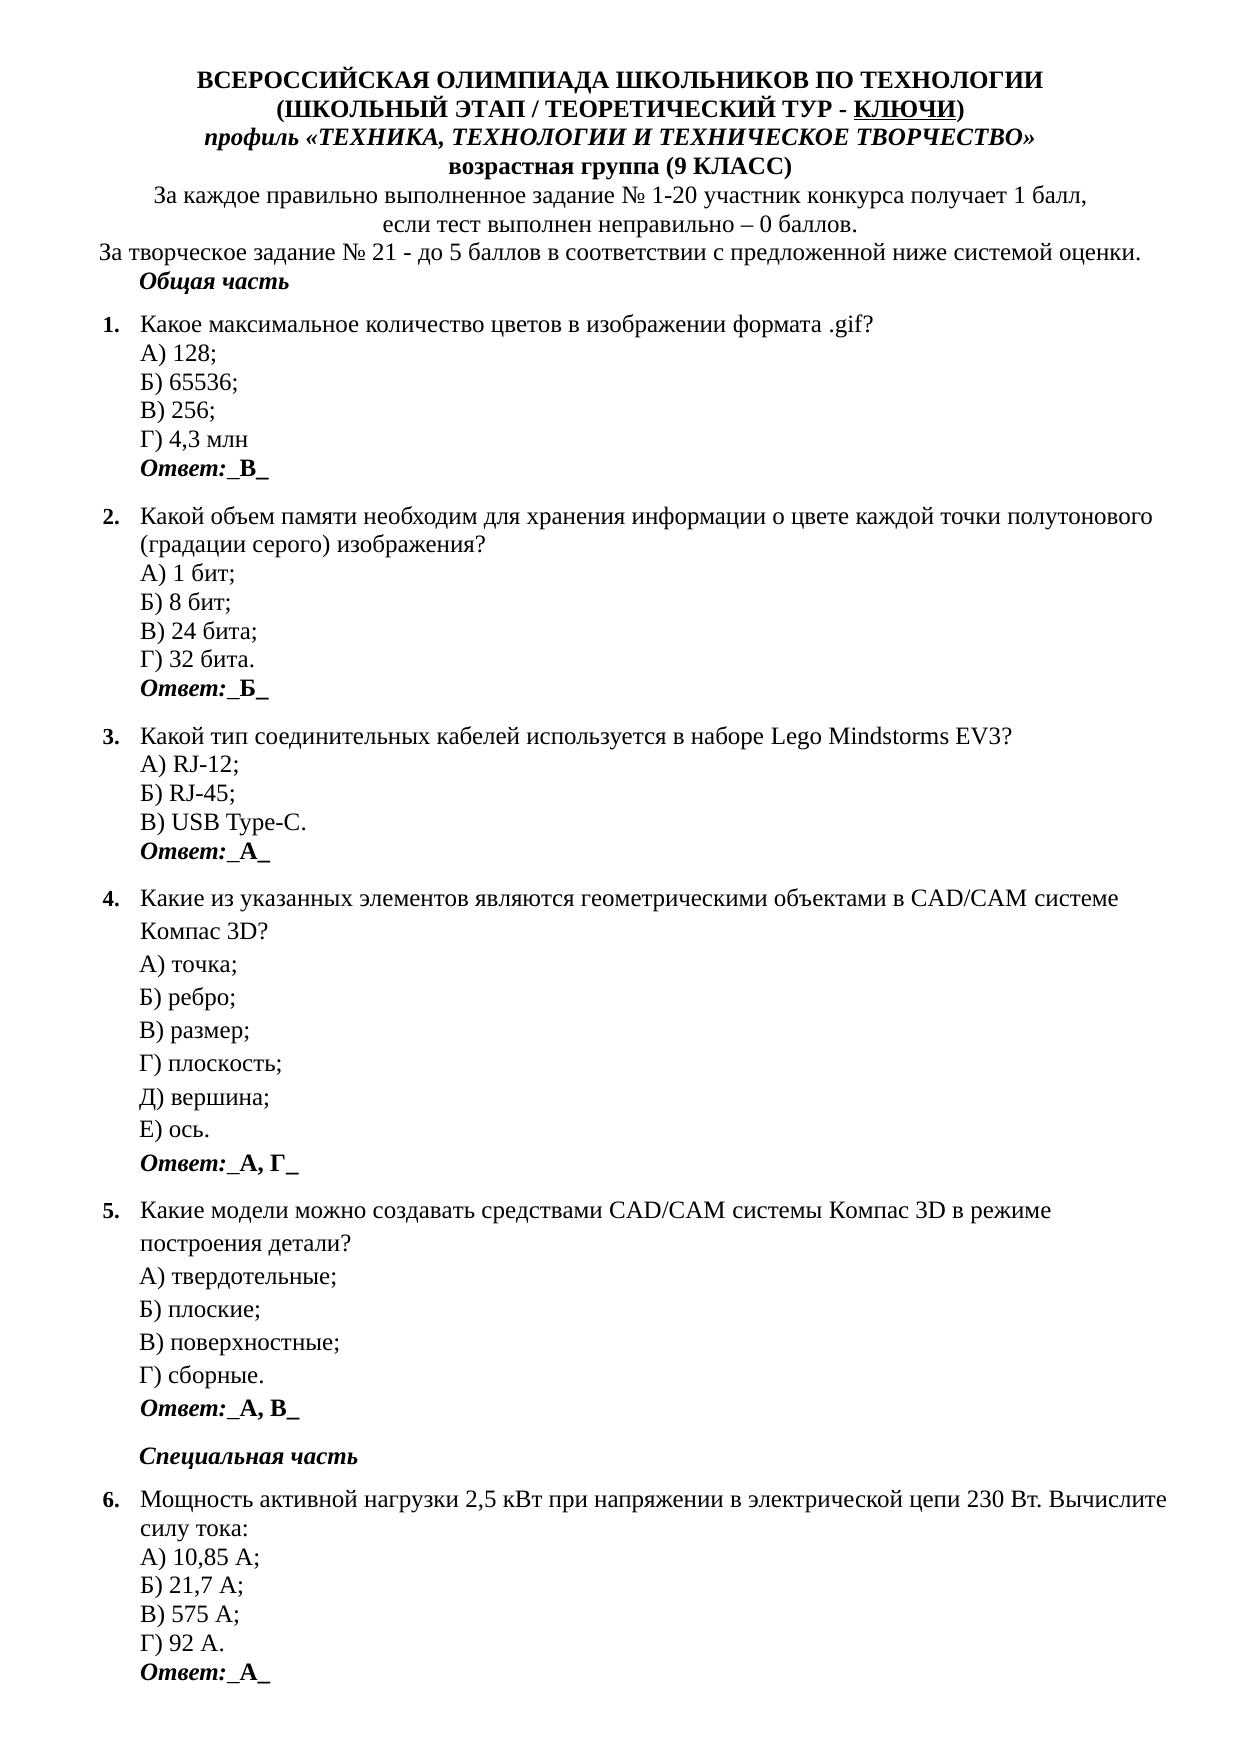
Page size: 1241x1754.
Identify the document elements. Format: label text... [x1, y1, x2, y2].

text (ШКОЛЬНЫЙ ЭТАП / ТЕОРЕТИЧЕСКИЙ ТУР - КЛЮЧИ) [65, 94, 1175, 122]
text ВСЕРОССИЙСКАЯ ОЛИМПИАДА ШКОЛЬНИКОВ ПО ТЕХНОЛОГИИ [65, 65, 1175, 94]
text Г) плоскость; [139, 1048, 1175, 1077]
text возрастная группа (9 КЛАСС) [65, 151, 1175, 180]
list Мощность активной нагрузки 2,5 кВт при напряжении в электрической цепи 230 Вт. Вычислите силу тока: [102, 1484, 1175, 1542]
list Какое максимальное количество цветов в изображении формата .gif? [102, 309, 1175, 338]
text А) 10,85 А; [140, 1542, 1175, 1570]
text Ответ:_А_ [140, 1657, 1175, 1685]
text если тест выполнен неправильно – 0 баллов. [65, 209, 1175, 237]
text Б) RJ-45; [140, 778, 1175, 807]
text профиль «ТЕХНИКА, ТЕХНОЛОГИИ И ТЕХНИЧЕСКОЕ ТВОРЧЕСТВО» [65, 122, 1175, 151]
text В) 575 А; [140, 1599, 1175, 1628]
list Какой тип соединительных кабелей используется в наборе Lego Mindstorms EV3? [102, 721, 1175, 749]
text Специальная часть [65, 1441, 1175, 1470]
text В) поверхностные; [139, 1327, 1175, 1356]
text Г) 92 А. [140, 1628, 1175, 1657]
text Ответ:_А, В_ [140, 1393, 1175, 1422]
text Ответ:_А, Г_ [140, 1148, 1175, 1176]
text В) USB Type-C. [140, 807, 1175, 836]
text Г) 4,3 млн [140, 424, 1175, 453]
text Г) 32 бита. [140, 644, 1175, 673]
text В) размер; [139, 1016, 1175, 1044]
text За каждое правильно выполненное задание № 1-20 участник конкурса получает 1 балл, [65, 180, 1175, 209]
text В) 256; [140, 396, 1175, 424]
text А) RJ-12; [140, 749, 1175, 778]
text А) 1 бит; [140, 558, 1175, 587]
text В) 24 бита; [140, 616, 1175, 644]
text Б) 21,7 А; [140, 1570, 1175, 1599]
text Б) 65536; [140, 367, 1175, 396]
text Д) вершина; [139, 1082, 1175, 1110]
text А) точка; [139, 949, 1175, 978]
text Ответ:_A_ [140, 836, 1175, 864]
text Б) ребро; [139, 982, 1175, 1011]
text Б) плоские; [139, 1294, 1175, 1323]
text Е) ось. [139, 1114, 1175, 1143]
list Какие из указанных элементов являются геометрическими объектами в CAD/CAM системе Компас 3D? [102, 883, 1175, 945]
text Б) 8 бит; [140, 587, 1175, 616]
list Какой объем памяти необходим для хранения информации о цвете каждой точки полутонового (градации серого) изображения? [102, 501, 1175, 558]
list Какие модели можно создавать средствами CAD/CAM системы Компас 3D в режиме построения детали? [102, 1195, 1175, 1257]
text Г) сборные. [139, 1360, 1175, 1389]
text А) 128; [140, 338, 1175, 367]
text Ответ:_В_ [140, 453, 1175, 482]
text Ответ:_Б_ [140, 673, 1175, 702]
text За творческое задание № 21 - до 5 баллов в соответствии с предложенной ниже системой оценки. [65, 237, 1175, 266]
text А) твердотельные; [139, 1261, 1175, 1290]
text Общая часть [65, 266, 1175, 295]
